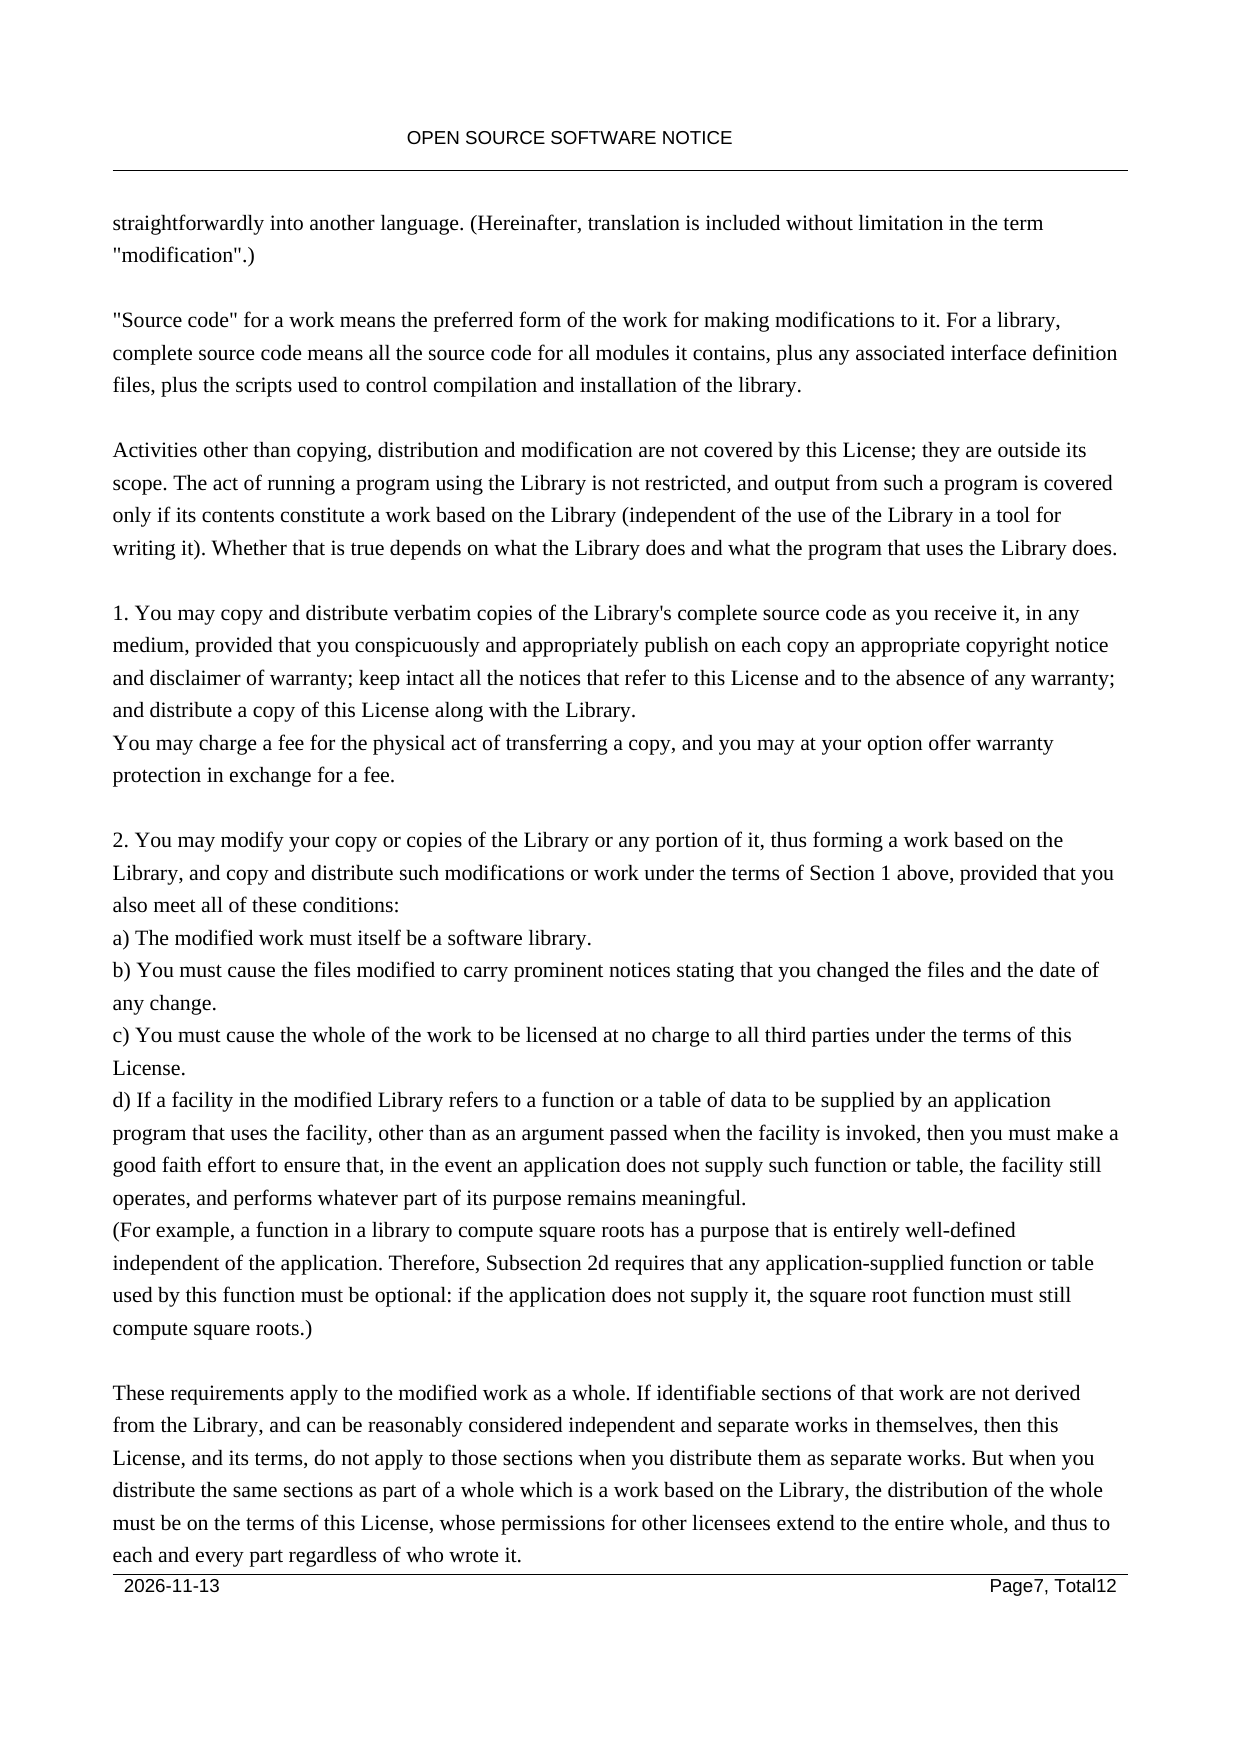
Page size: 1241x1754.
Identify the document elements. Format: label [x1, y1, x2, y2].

text [112, 206, 1128, 1571]
